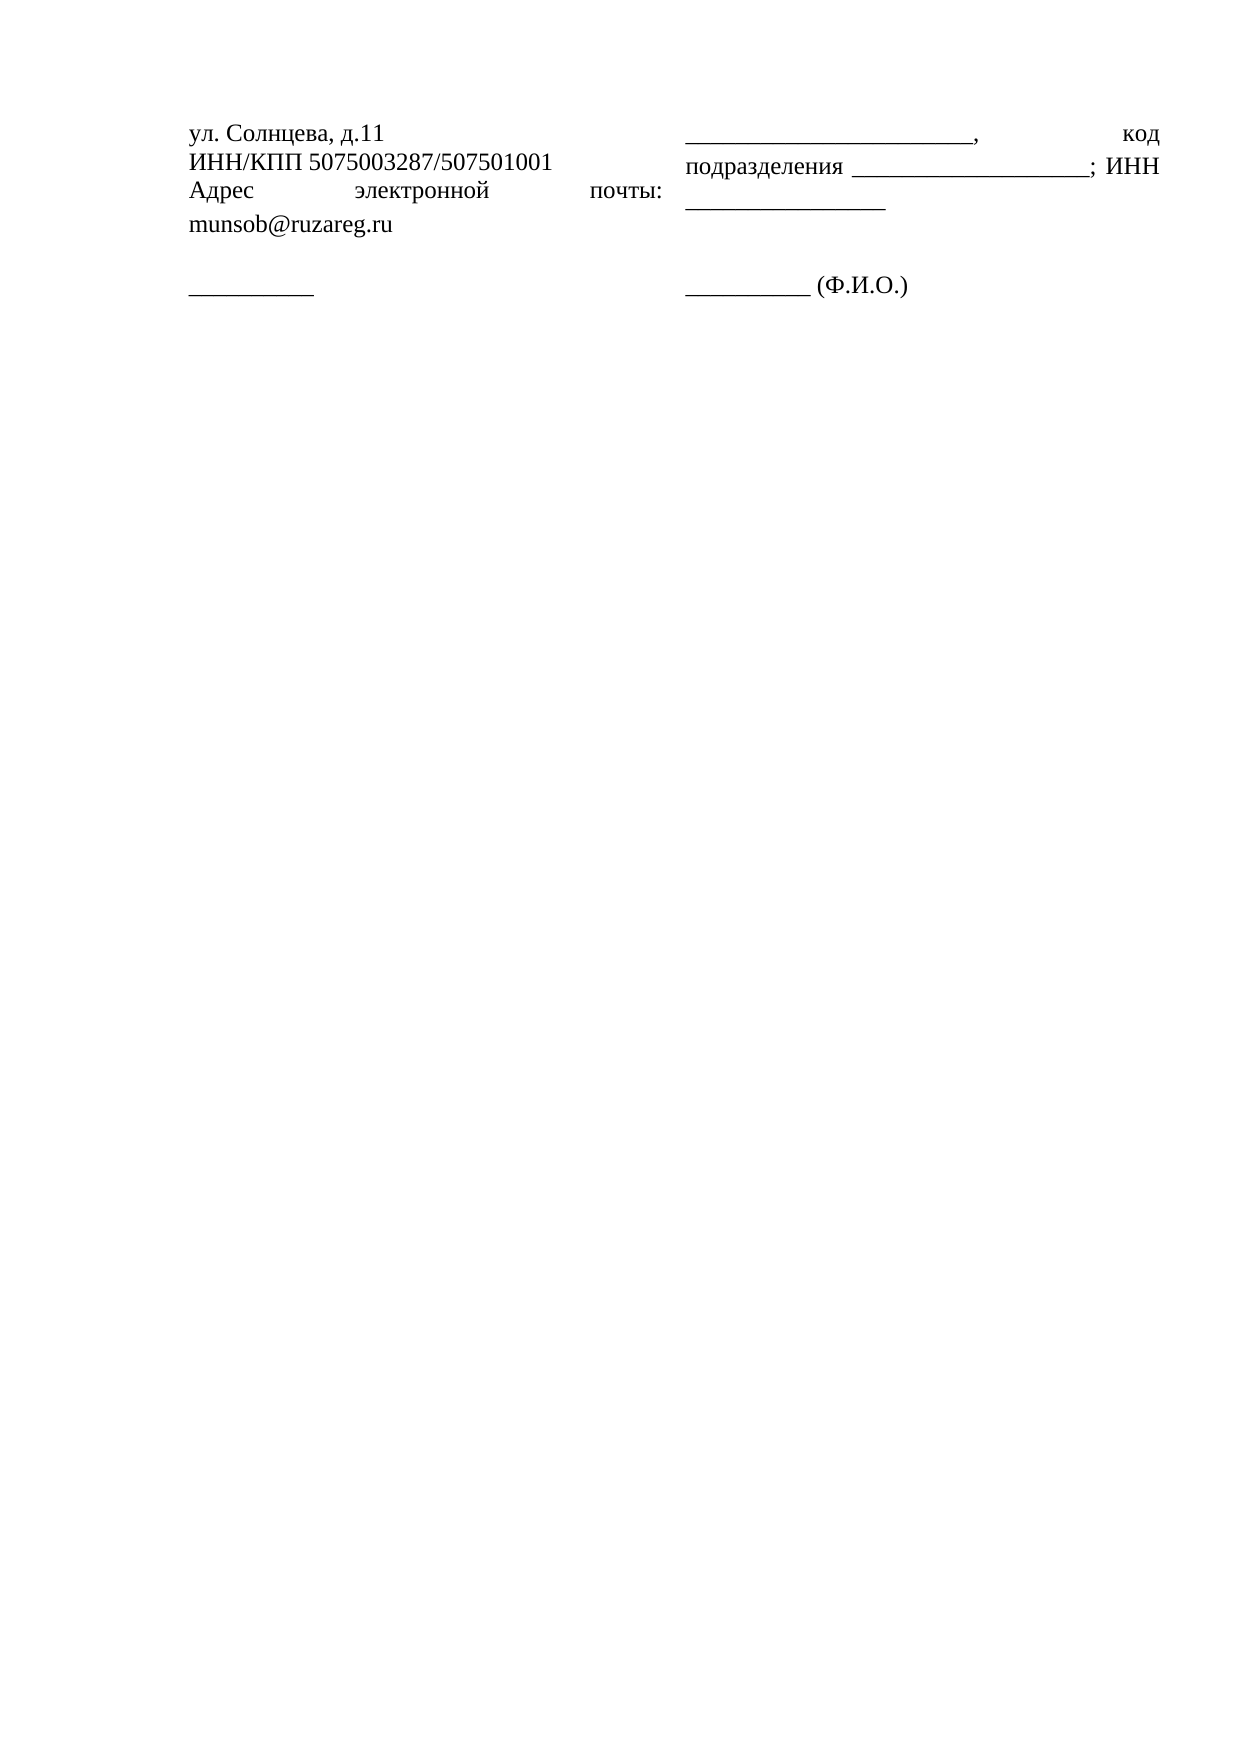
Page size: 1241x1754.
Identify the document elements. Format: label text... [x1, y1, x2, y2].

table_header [674, 118, 1171, 270]
table_cell __________ (Ф.И.О.) [674, 270, 1171, 299]
table_cell __________ [177, 270, 674, 299]
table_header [177, 118, 674, 270]
